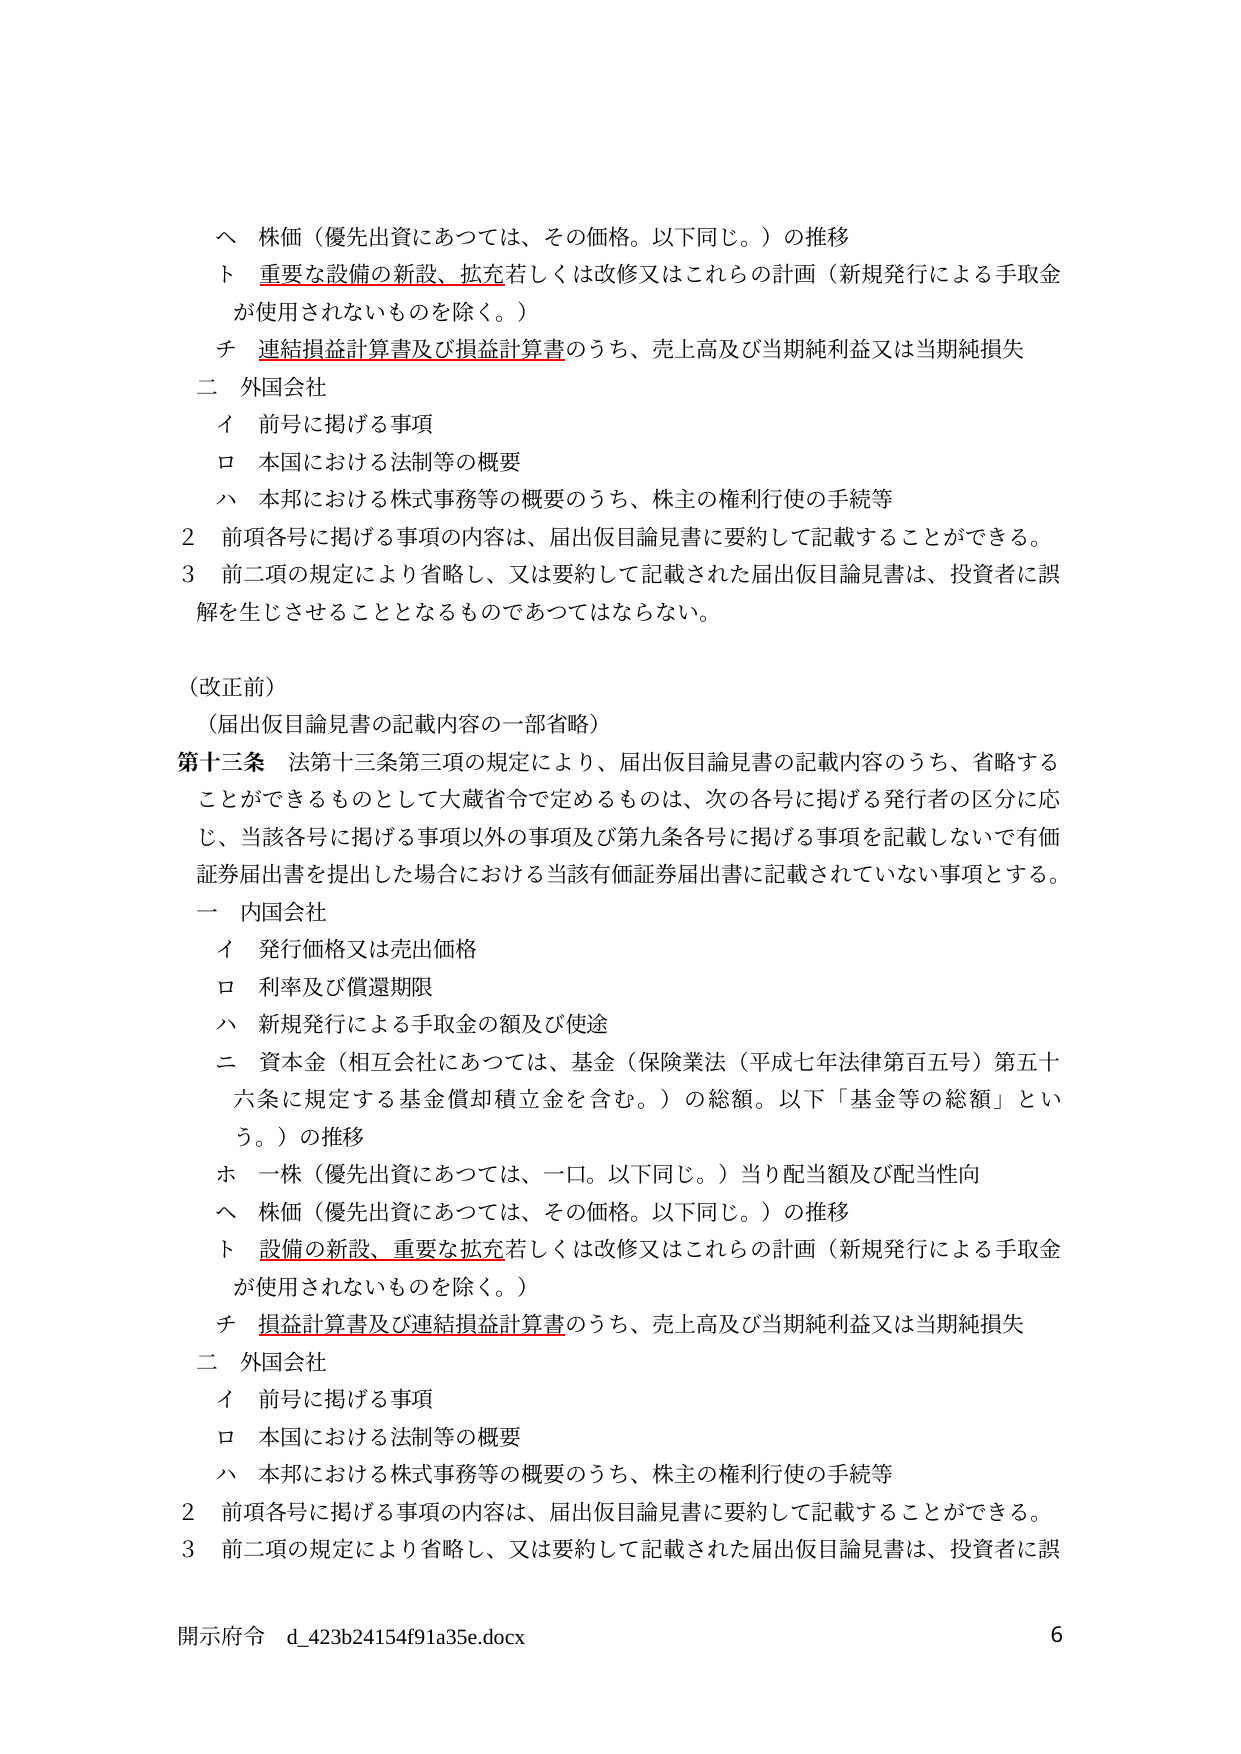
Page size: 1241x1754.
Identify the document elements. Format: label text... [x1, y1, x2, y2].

text ト 設備の新設、重要な拡充若しくは改修又はこれらの計画（新規発行による手取金が使用されないものを除く。） [215, 1229, 1063, 1304]
text （届出仮目論見書の記載内容の一部省略） [196, 704, 1063, 742]
text ２ 前項各号に掲げる事項の内容は、届出仮目論見書に要約して記載することができる。 [177, 1492, 1063, 1529]
text ３ 前二項の規定により省略し、又は要約して記載された届出仮目論見書は、投資者に誤解を生じさせることとなるものであつてはならない。 [177, 554, 1063, 629]
text ハ 本邦における株式事務等の概要のうち、株主の権利行使の手続等 [215, 1454, 1063, 1492]
text ハ 本邦における株式事務等の概要のうち、株主の権利行使の手続等 [215, 479, 1063, 517]
text イ 発行価格又は売出価格 [215, 929, 1063, 967]
text ハ 新規発行による手取金の額及び使途 [215, 1004, 1063, 1042]
text ロ 本国における法制等の概要 [215, 442, 1063, 479]
text 二 外国会社 [196, 1342, 1063, 1379]
text ホ 一株（優先出資にあつては、一口。以下同じ。）当り配当額及び配当性向 [215, 1154, 1063, 1192]
text ニ 資本金（相互会社にあつては、基金（保険業法（平成七年法律第百五号）第五十六条に規定する基金償却積立金を含む。）の総額。以下「基金等の総額」という。）の推移 [215, 1042, 1063, 1154]
text チ 連結損益計算書及び損益計算書のうち、売上高及び当期純利益又は当期純損失 [215, 329, 1063, 367]
text チ 損益計算書及び連結損益計算書のうち、売上高及び当期純利益又は当期純損失 [215, 1304, 1063, 1342]
text ト 重要な設備の新設、拡充若しくは改修又はこれらの計画（新規発行による手取金が使用されないものを除く。） [215, 254, 1063, 329]
text 一 内国会社 [196, 892, 1063, 929]
text （改正前） [177, 667, 1063, 704]
text イ 前号に掲げる事項 [215, 1379, 1063, 1417]
text 第十三条 法第十三条第三項の規定により、届出仮目論見書の記載内容のうち、省略することができるものとして大蔵省令で定めるものは、次の各号に掲げる発行者の区分に応じ、当該各号に掲げる事項以外の事項及び第九条各号に掲げる事項を記載しないで有価証券届出書を提出した場合における当該有価証券届出書に記載されていない事項とする。 [177, 742, 1063, 892]
text 二 外国会社 [196, 367, 1063, 404]
text イ 前号に掲げる事項 [215, 404, 1063, 442]
text ロ 本国における法制等の概要 [215, 1417, 1063, 1454]
text ２ 前項各号に掲げる事項の内容は、届出仮目論見書に要約して記載することができる。 [177, 517, 1063, 554]
text ヘ 株価（優先出資にあつては、その価格。以下同じ。）の推移 [215, 217, 1063, 254]
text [177, 1529, 1063, 1567]
text ロ 利率及び償還期限 [215, 967, 1063, 1004]
text ヘ 株価（優先出資にあつては、その価格。以下同じ。）の推移 [215, 1192, 1063, 1229]
